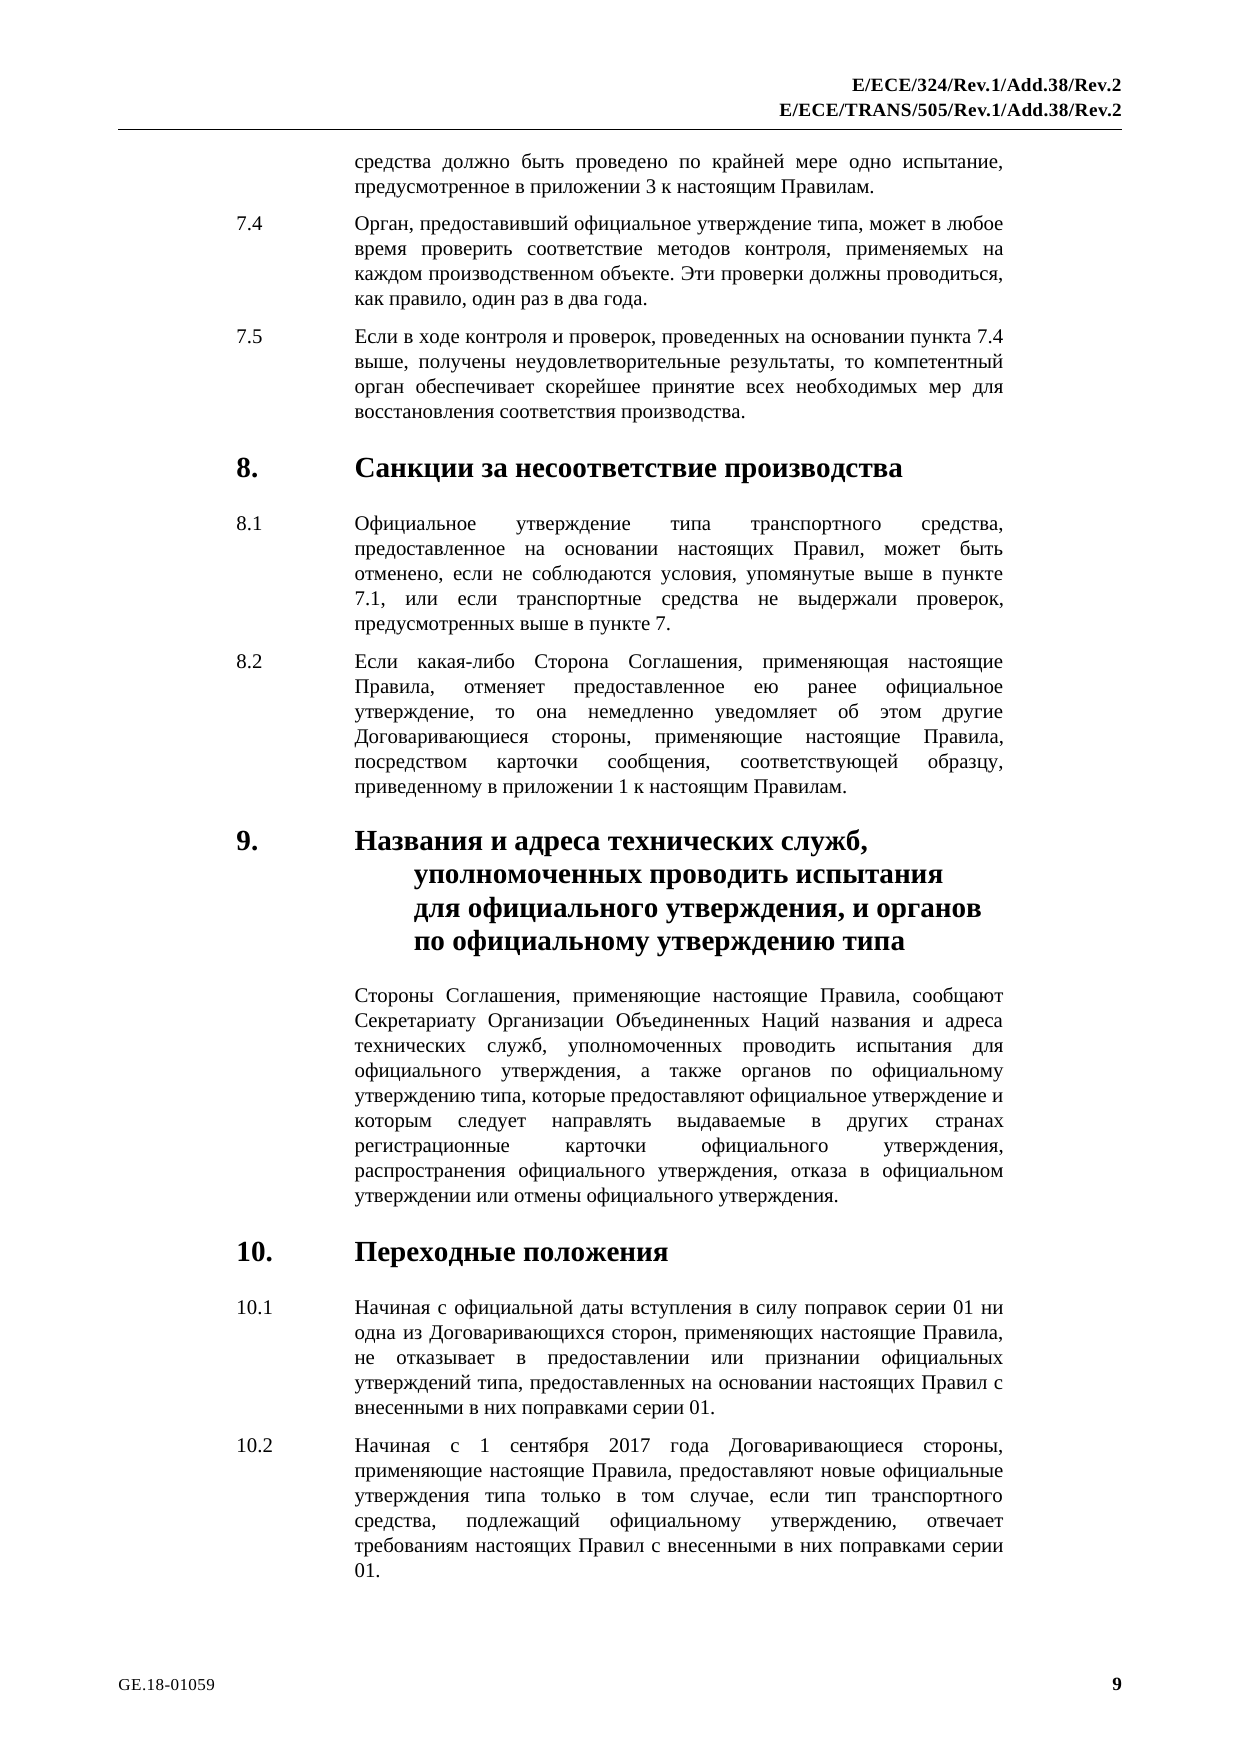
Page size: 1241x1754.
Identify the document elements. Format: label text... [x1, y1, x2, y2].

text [236, 148, 1004, 198]
text 10.1 Начиная с официальной даты вступления в силу поправок серии 01 ни одна из Договаривающихся сторон, применяющих настоящие Правила, не отказывает в предоставлении или признании официальных утверждений типа, предоставленных на основании настоящих Правил с внесенными в них поправками серии 01. [236, 1294, 1004, 1419]
text 8. Санкции за несоответствие производства [118, 448, 1004, 485]
text 10. Переходные положения [118, 1232, 1004, 1269]
text 8.1 Официальное утверждение типа транспортного средства, предоставленное на основании настоящих Правил, может быть отменено, если не соблюдаются условия, упомянутые выше в пункте 7.1, или если транспортные средства не выдержали проверок, предусмотренных выше в пункте 7. [236, 510, 1004, 635]
text 7.5 Если в ходе контроля и проверок, проведенных на основании пункта 7.4 выше, получены неудовлетворительные результаты, то компетентный орган обеспечивает скорейшее принятие всех необходимых мер для восстановления соответствия производства. [236, 323, 1004, 423]
text 8.2 Если какая-либо Сторона Соглашения, применяющая настоящие Правила, отменяет предоставленное ею ранее официальное утверждение, то она немедленно уведомляет об этом другие Договаривающиеся стороны, применяющие настоящие Правила, посредством карточки сообщения, соответствующей образцу, приведенному в приложении 1 к настоящим Правилам. [236, 648, 1004, 798]
text 10.2 Начиная с 1 сентября 2017 года Договаривающиеся стороны, применяющие настоящие Правила, предоставляют новые официальные утверждения типа только в том случае, если тип транспортного средства, подлежащий официальному утверждению, отвечает требованиям настоящих Правил с внесенными в них поправками серии 01. [236, 1432, 1004, 1582]
text 7.4 Орган, предоставивший официальное утверждение типа, может в любое время проверить соответствие методов контроля, применяемых на каждом производственном объекте. Эти проверки должны проводиться, как правило, один раз в два года. [236, 210, 1004, 310]
text Стороны Соглашения, применяющие настоящие Правила, сообщают Секретариату Организации Объединенных Наций названия и адреса технических служб, уполномоченных проводить испытания для официального утверждения, а также органов по официальному утверждению типа, которые предоставляют официальное утверждение и которым следует направлять выдаваемые в других странах регистрационные карточки официального утверждения, распространения официального утверждения, отказа в официальном утверждении или отмены официального утверждения. [236, 982, 1004, 1207]
text 9. Названия и адреса технических служб, уполномоченных проводить испытания для официального утверждения, и органов по официальному утверждению типа [118, 823, 1004, 957]
